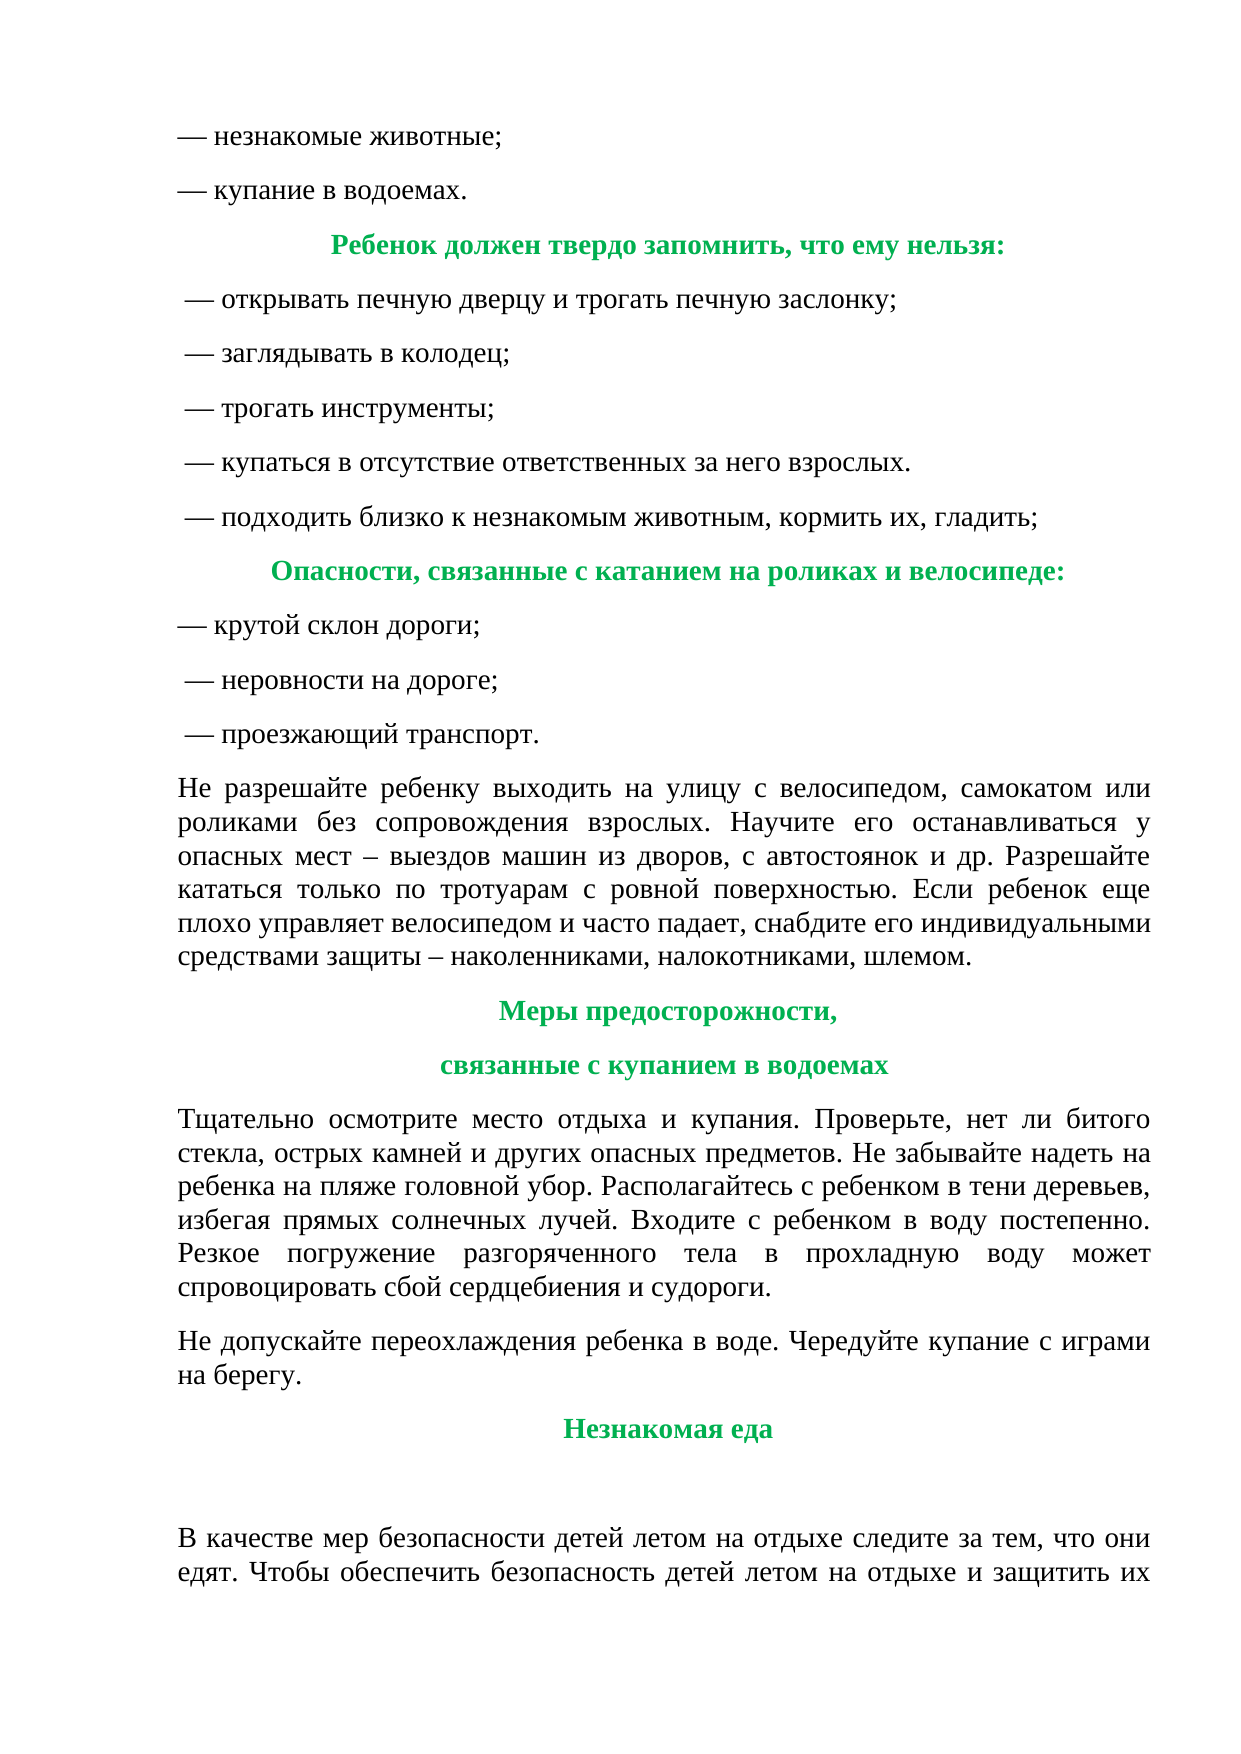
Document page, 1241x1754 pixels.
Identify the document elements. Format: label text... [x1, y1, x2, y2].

text — купаться в отсутствие ответственных за него взрослых. [177, 444, 1152, 478]
text Тщательно осмотрите место отдыха и купания. Проверьте, нет ли битого стекла, острых камней и других опасных предметов. Не забывайте надеть на ребенка на пляже головной убор. Располагайтесь с ребенком в тени деревьев, избегая прямых солнечных лучей. Входите с ребенком в воду постепенно. Резкое погружение разгоряченного тела в прохладную воду может спровоцировать сбой сердцебиения и судороги. [177, 1101, 1152, 1303]
text — трогать инструменты; [177, 390, 1152, 423]
text — подходить близко к незнакомым животным, кормить их, гладить; [177, 499, 1152, 532]
text — проезжающий транспорт. [177, 716, 1152, 750]
text Опасности, связанные с катанием на роликах и велосипеде: [177, 553, 1152, 587]
text — заглядывать в колодец; [177, 336, 1152, 369]
text — крутой склон дороги; [177, 607, 1152, 641]
text — незнакомые животные; [177, 118, 1152, 152]
text — неровности на дороге; [177, 662, 1152, 695]
text — открывать печную дверцу и трогать печную заслонку; [177, 281, 1152, 315]
text Незнакомая еда [177, 1411, 1152, 1445]
text — купание в водоемах. [177, 172, 1152, 206]
text Не разрешайте ребенку выходить на улицу с велосипедом, самокатом или роликами без сопровождения взрослых. Научите его останавливаться у опасных мест – выездов машин из дворов, с автостоянок и др. Разрешайте кататься только по тротуарам с ровной поверхностью. Если ребенок еще плохо управляет велосипедом и часто падает, снабдите его индивидуальными средствами защиты – наколенниками, налокотниками, шлемом. [177, 771, 1152, 972]
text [177, 1520, 1152, 1587]
text связанные с купанием в водоемах [177, 1047, 1152, 1081]
text Не допускайте переохлаждения ребенка в воде. Чередуйте купание с играми на берегу. [177, 1323, 1152, 1391]
text Ребенок должен твердо запомнить, что ему нельзя: [177, 227, 1152, 260]
text Меры предосторожности, [177, 993, 1152, 1026]
